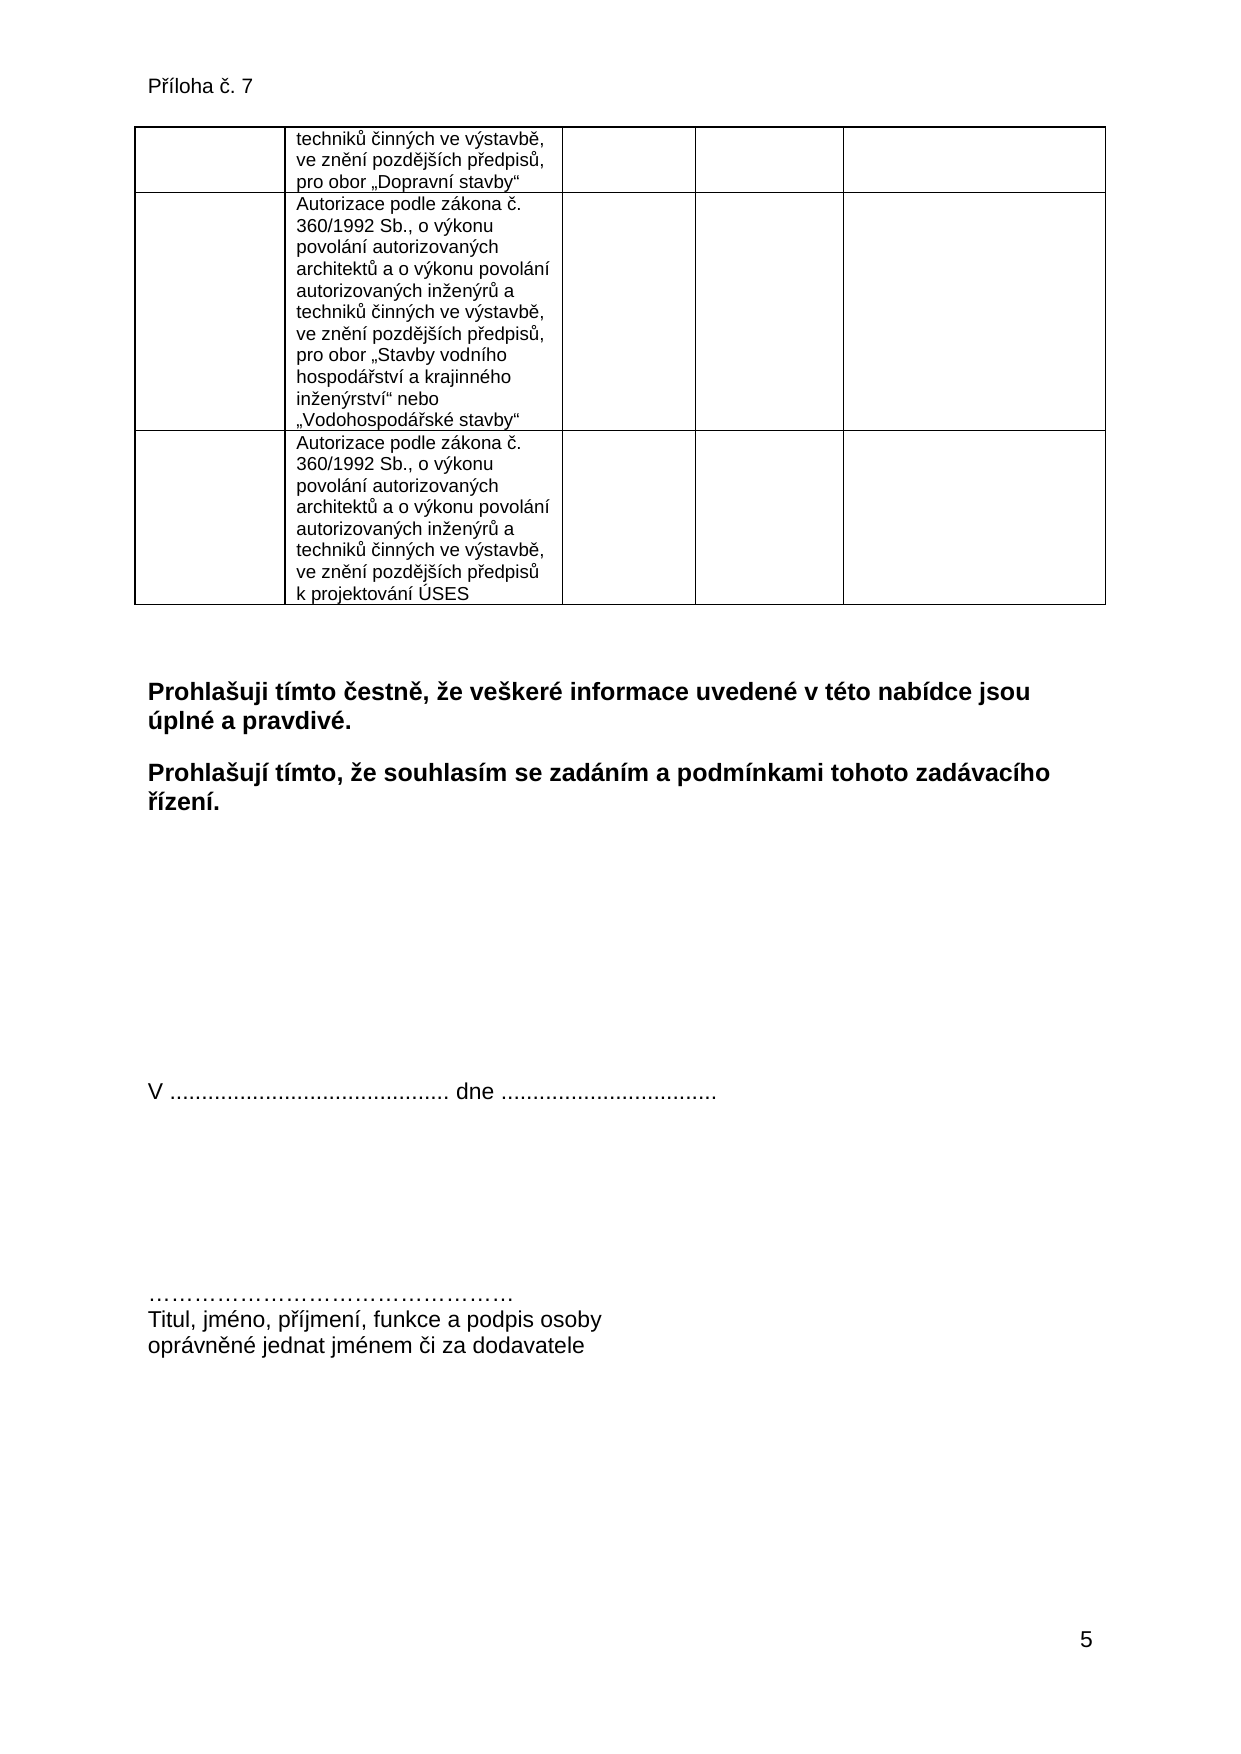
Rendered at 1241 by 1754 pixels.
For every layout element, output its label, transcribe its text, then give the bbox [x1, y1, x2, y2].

text Prohlašuji tímto čestně, že veškeré informace uvedené v této nabídce jsou úplné a pravdivé. [148, 677, 1093, 734]
text V ............................................ dne .................................. [148, 1078, 1093, 1105]
table_cell [563, 128, 695, 192]
table_cell [136, 193, 284, 430]
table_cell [286, 128, 562, 192]
table_cell [844, 128, 1105, 192]
text oprávněné jednat jménem či za dodavatele [148, 1332, 1093, 1359]
table_cell [136, 431, 284, 604]
table_cell [696, 193, 843, 430]
table_cell [563, 431, 695, 604]
table_cell [844, 193, 1105, 430]
text Titul, jméno, příjmení, funkce a podpis osoby [148, 1306, 1093, 1332]
table_cell [844, 431, 1105, 604]
table_cell Autorizace podle zákona č. 360/1992 Sb., o výkonu povolání autorizovaných architektů a o výkonu povolání autorizovaných inženýrů a techniků činných ve výstavbě, ve znění pozdějších předpisů, pro obor „Stavby vodního hospodářství a krajinného inženýrství“ nebo „Vodohospodářské stavby“ [286, 193, 562, 430]
text Prohlašují tímto, že souhlasím se zadáním a podmínkami tohoto zadávacího řízení. [148, 758, 1093, 816]
text ………………………………………… [148, 1280, 1093, 1306]
table_cell [563, 193, 695, 430]
table_cell [136, 128, 284, 192]
table_cell [696, 128, 843, 192]
table_cell [696, 431, 843, 604]
table_cell Autorizace podle zákona č. 360/1992 Sb., o výkonu povolání autorizovaných architektů a o výkonu povolání autorizovaných inženýrů a techniků činných ve výstavbě, ve znění pozdějších předpisů k projektování ÚSES [286, 431, 562, 604]
